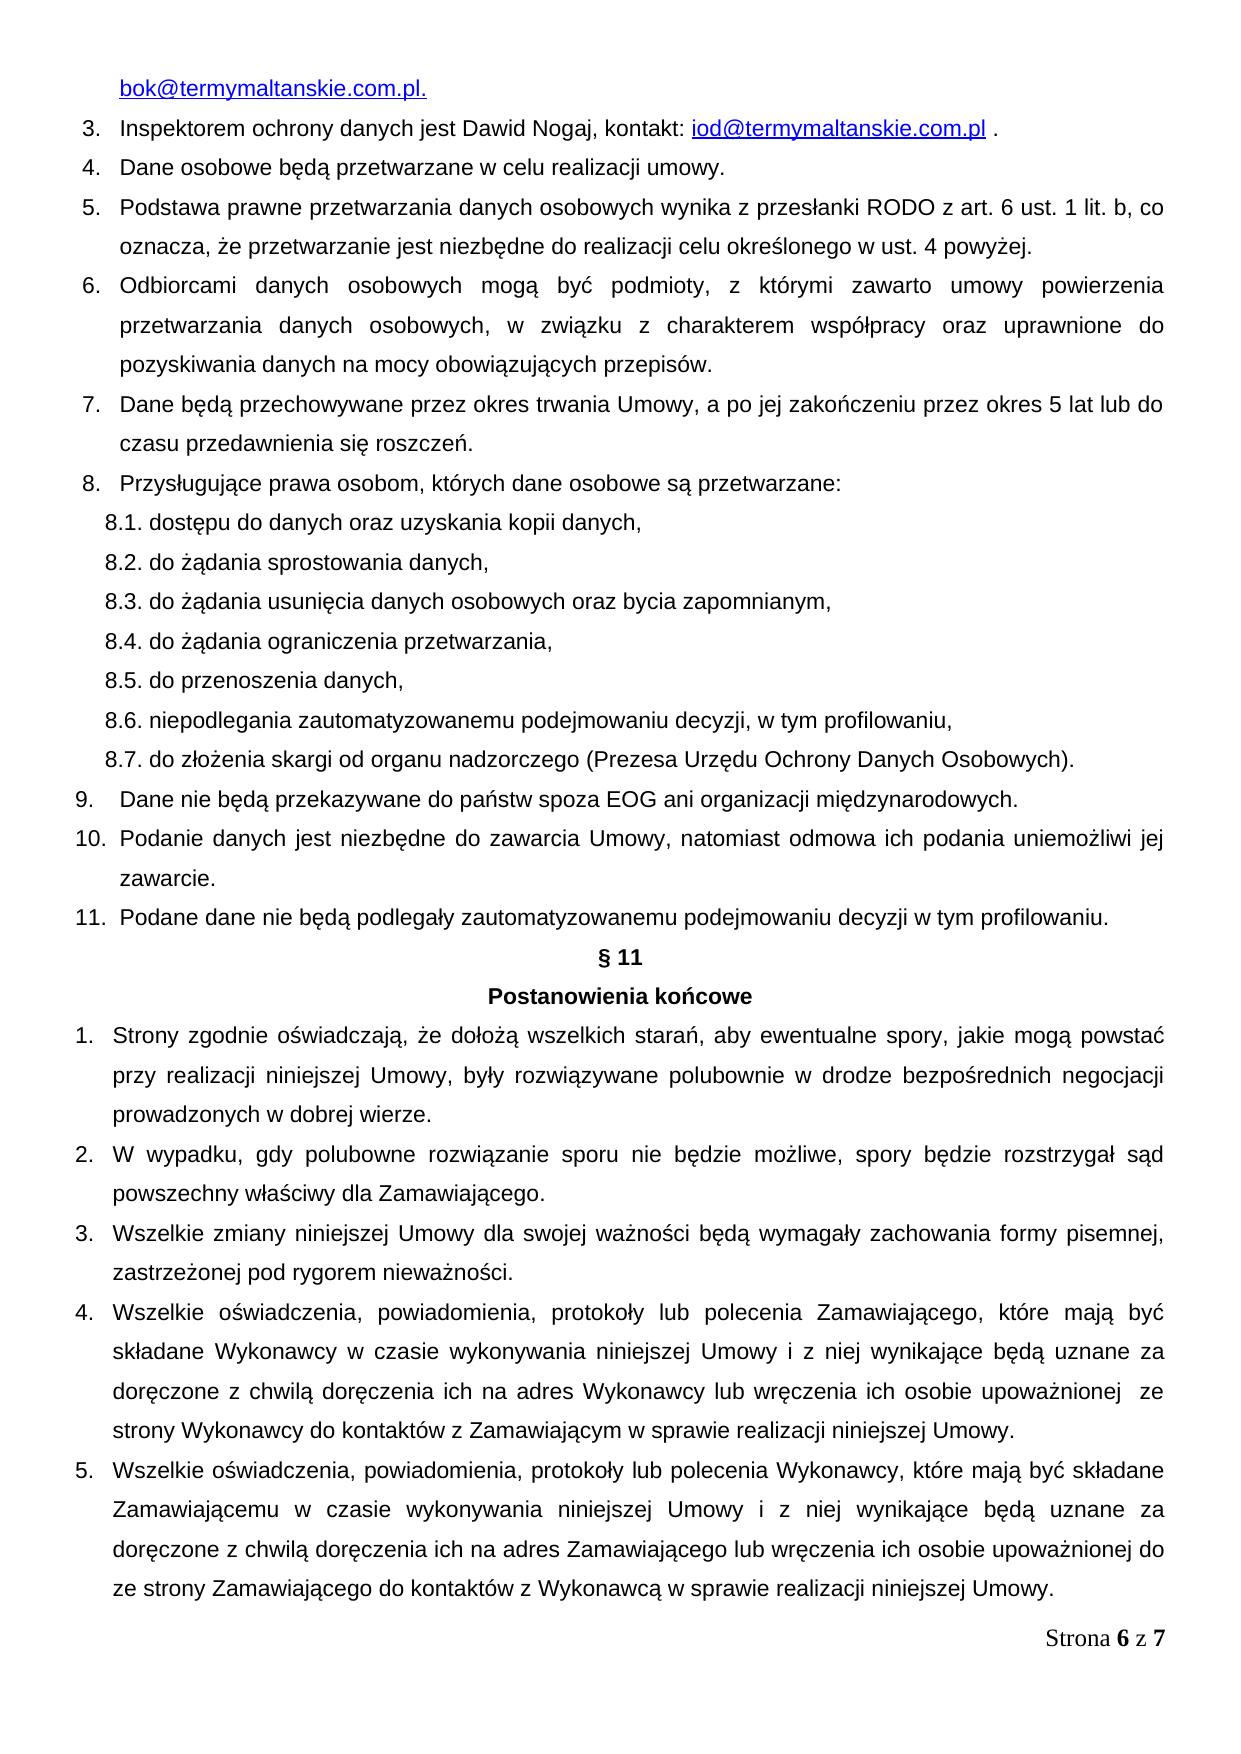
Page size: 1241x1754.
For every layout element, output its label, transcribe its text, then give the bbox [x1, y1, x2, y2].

list Dane nie będą przekazywane do państw spoza EOG ani organizacji międzynarodowych. [75, 786, 1165, 812]
list niepodlegania zautomatyzowanemu podejmowaniu decyzji, w tym profilowaniu, [104, 707, 1165, 733]
list do żądania usunięcia danych osobowych oraz bycia zapomnianym, [104, 588, 1165, 614]
list W wypadku, gdy polubowne rozwiązanie sporu nie będzie możliwe, spory będzie rozstrzygał sąd powszechny właściwy dla Zamawiającego. [75, 1141, 1165, 1207]
list dostępu do danych oraz uzyskania kopii danych, [104, 509, 1165, 536]
list Inspektorem ochrony danych jest Dawid Nogaj, kontakt: iod@termymaltanskie.com.pl . [82, 114, 1165, 141]
list Odbiorcami danych osobowych mogą być podmioty, z którymi zawarto umowy powierzenia przetwarzania danych osobowych, w związku z charakterem współpracy oraz uprawnione do pozyskiwania danych na mocy obowiązujących przepisów. [82, 272, 1165, 378]
text § 11 [75, 943, 1165, 970]
list Strony zgodnie oświadczają, że dołożą wszelkich starań, aby ewentualne spory, jakie mogą powstać przy realizacji niniejszej Umowy, były rozwiązywane polubownie w drodze bezpośrednich negocjacji prowadzonych w dobrej wierze. [75, 1022, 1165, 1128]
list do żądania sprostowania danych, [104, 549, 1165, 575]
list do przenoszenia danych, [104, 667, 1165, 693]
list Wszelkie oświadczenia, powiadomienia, protokoły lub polecenia Zamawiającego, które mają być składane Wykonawcy w czasie wykonywania niniejszej Umowy i z niej wynikające będą uznane za doręczone z chwilą doręczenia ich na adres Wykonawcy lub wręczenia ich osobie upoważnionej ze strony Wykonawcy do kontaktów z Zamawiającym w sprawie realizacji niniejszej Umowy. [75, 1299, 1165, 1444]
list do żądania ograniczenia przetwarzania, [104, 628, 1165, 654]
list Przysługujące prawa osobom, których dane osobowe są przetwarzane: [82, 470, 1165, 496]
list Dane osobowe będą przetwarzane w celu realizacji umowy. [82, 154, 1165, 180]
list Wszelkie zmiany niniejszej Umowy dla swojej ważności będą wymagały zachowania formy pisemnej, zastrzeżonej pod rygorem nieważności. [75, 1220, 1165, 1286]
list Podanie danych jest niezbędne do zawarcia Umowy, natomiast odmowa ich podania uniemożliwi jej zawarcie. [75, 825, 1165, 891]
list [82, 75, 1165, 101]
list Wszelkie oświadczenia, powiadomienia, protokoły lub polecenia Wykonawcy, które mają być składane Zamawiającemu w czasie wykonywania niniejszej Umowy i z niej wynikające będą uznane za doręczone z chwilą doręczenia ich na adres Zamawiającego lub wręczenia ich osobie upoważnionej do ze strony Zamawiającego do kontaktów z Wykonawcą w sprawie realizacji niniejszej Umowy. [75, 1457, 1165, 1602]
list Podstawa prawne przetwarzania danych osobowych wynika z przesłanki RODO z art. 6 ust. 1 lit. b, co oznacza, że przetwarzanie jest niezbędne do realizacji celu określonego w ust. 4 powyżej. [82, 193, 1165, 259]
list do złożenia skargi od organu nadzorczego (Prezesa Urzędu Ochrony Danych Osobowych). [104, 746, 1165, 772]
text Postanowienia końcowe [75, 983, 1165, 1009]
list Dane będą przechowywane przez okres trwania Umowy, a po jej zakończeniu przez okres 5 lat lub do czasu przedawnienia się roszczeń. [82, 391, 1165, 457]
list Podane dane nie będą podlegały zautomatyzowanemu podejmowaniu decyzji w tym profilowaniu. [75, 904, 1165, 930]
